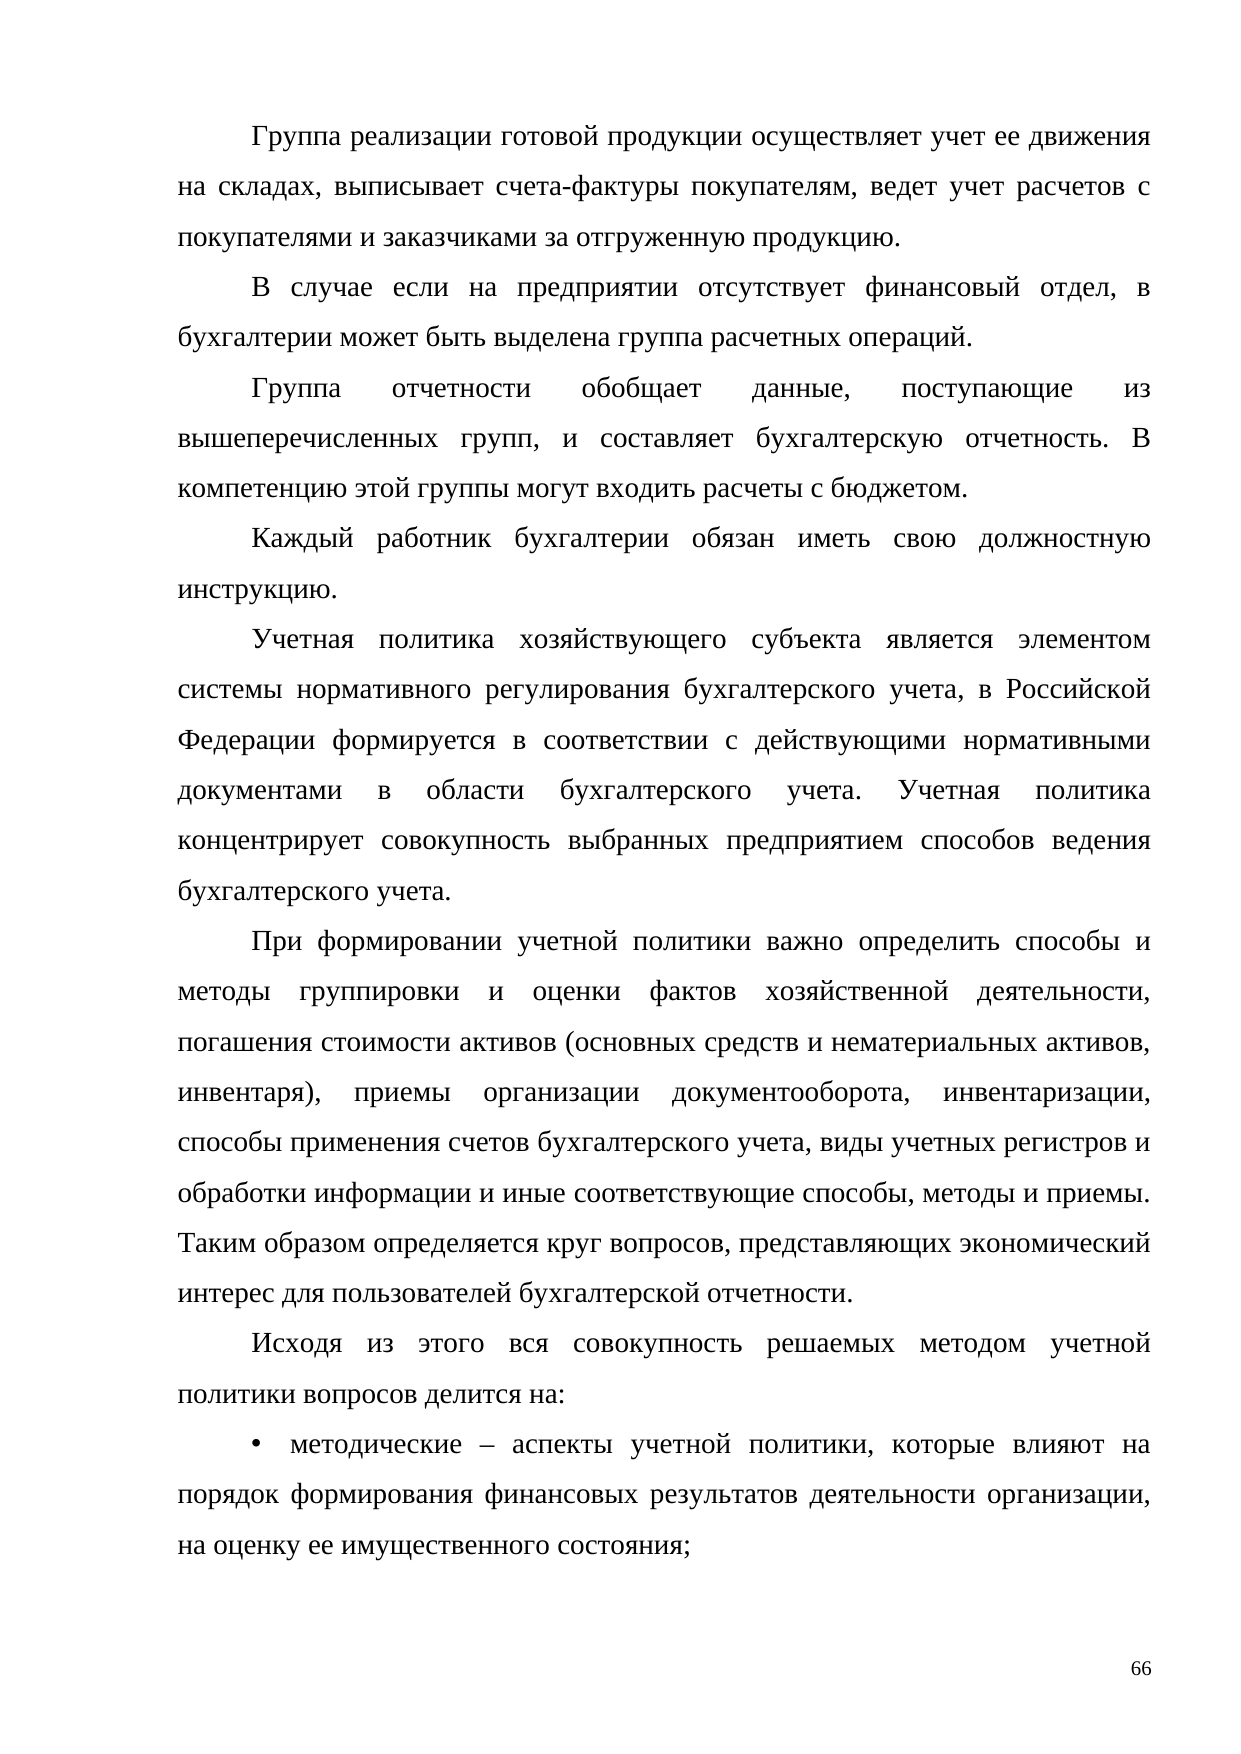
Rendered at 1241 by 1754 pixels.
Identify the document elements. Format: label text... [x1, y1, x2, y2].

text Каждый работник бухгалтерии обязан иметь свою должностную инструкцию. [177, 521, 1152, 604]
text Группа отчетности обобщает данные, поступающие из вышеперечисленных групп, и составляет бухгалтерскую отчетность. В компетенцию этой группы могут входить расчеты с бюджетом. [177, 370, 1152, 504]
list методические – аспекты учетной политики, которые влияют на порядок формирования финансовых результатов деятельности организации, на оценку ее имущественного состояния; [177, 1426, 1152, 1561]
text Учетная политика хозяйствующего субъекта является элементом системы нормативного регулирования бухгалтерского учета, в Российской Федерации формируется в соответствии с действующими нормативными документами в области бухгалтерского учета. Учетная политика концентрирует совокупность выбранных предприятием способов ведения бухгалтерского учета. [177, 621, 1152, 906]
text В случае если на предприятии отсутствует финансовый отдел, в бухгалтерии может быть выделена группа расчетных операций. [177, 269, 1152, 353]
text Исходя из этого вся совокупность решаемых методом учетной политики вопросов делится на: [177, 1326, 1152, 1409]
text При формировании учетной политики важно определить способы и методы группировки и оценки фактов хозяйственной деятельности, погашения стоимости активов (основных средств и нематериальных активов, инвентаря), приемы организации документооборота, инвентаризации, способы применения счетов бухгалтерского учета, виды учетных регистров и обработки информации и иные соответствующие способы, методы и приемы. Таким образом определяется круг вопросов, представляющих экономический интерес для пользователей бухгалтерской отчетности. [177, 923, 1152, 1309]
text Группа реализации готовой продукции осуществляет учет ее движения на складах, выписывает счета-фактуры покупателям, ведет учет расчетов с покупателями и заказчиками за отгруженную продукцию. [177, 118, 1152, 252]
